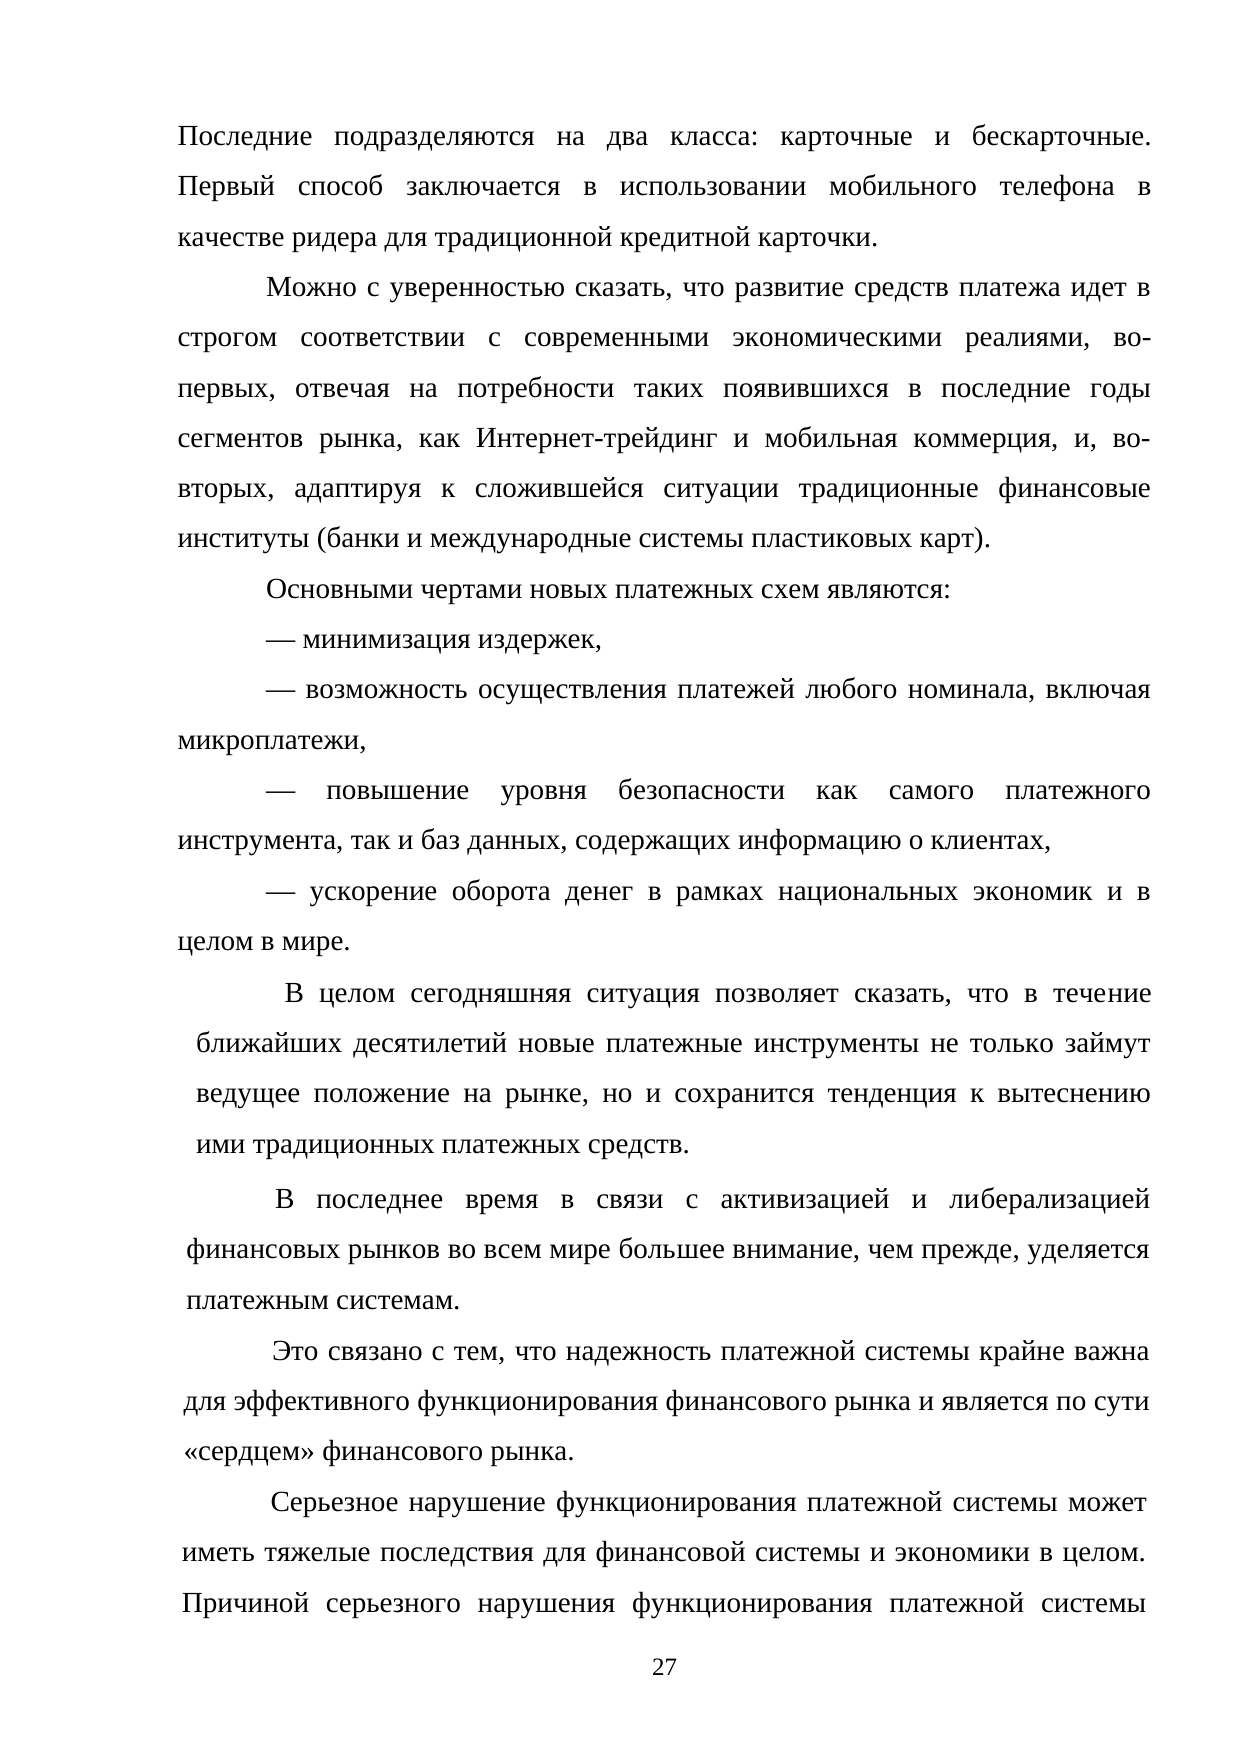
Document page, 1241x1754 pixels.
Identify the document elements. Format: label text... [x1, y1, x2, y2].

text — минимизация издержек, [177, 621, 1152, 655]
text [177, 118, 1152, 252]
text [182, 1484, 1147, 1618]
text — повышение уровня безопасности как самого платежного инструмента, так и баз данных, содержащих информацию о клиентах, [177, 772, 1152, 856]
text В последнее время в связи с активизацией и либерализацией финансовых рынков во всем мире большее внимание, чем прежде, уделяется платежным системам. [186, 1181, 1150, 1315]
text Это связано с тем, что надежность платежной системы крайне важна для эффективного функционирования финансового рынка и является по сути «сердцем» финансового рынка. [183, 1333, 1150, 1467]
text В целом сегодняшняя ситуация позволяет сказать, что в течение ближайших десятилетий новые платежные инструменты не только займут ведущее положение на рынке, но и сохранится тенденция к вытеснению ими традиционных платежных средств. [196, 975, 1152, 1159]
text Можно с уверенностью сказать, что развитие средств платежа идет в строгом соответствии с современными экономическими реалиями, во-первых, отвечая на потребности таких появившихся в последние годы сегментов рынка, как Интернет-трейдинг и мобильная коммерция, и, во-вторых, адаптируя к сложившейся ситуации традиционные финансовые институты (банки и международные системы пластиковых карт). [177, 269, 1152, 554]
text — возможность осуществления платежей любого номинала, включая микроплатежи, [177, 672, 1152, 755]
text — ускорение оборота денег в рамках национальных экономик и в целом в мире. [177, 873, 1152, 957]
text Основными чертами новых платежных схем являются: [177, 571, 1152, 604]
